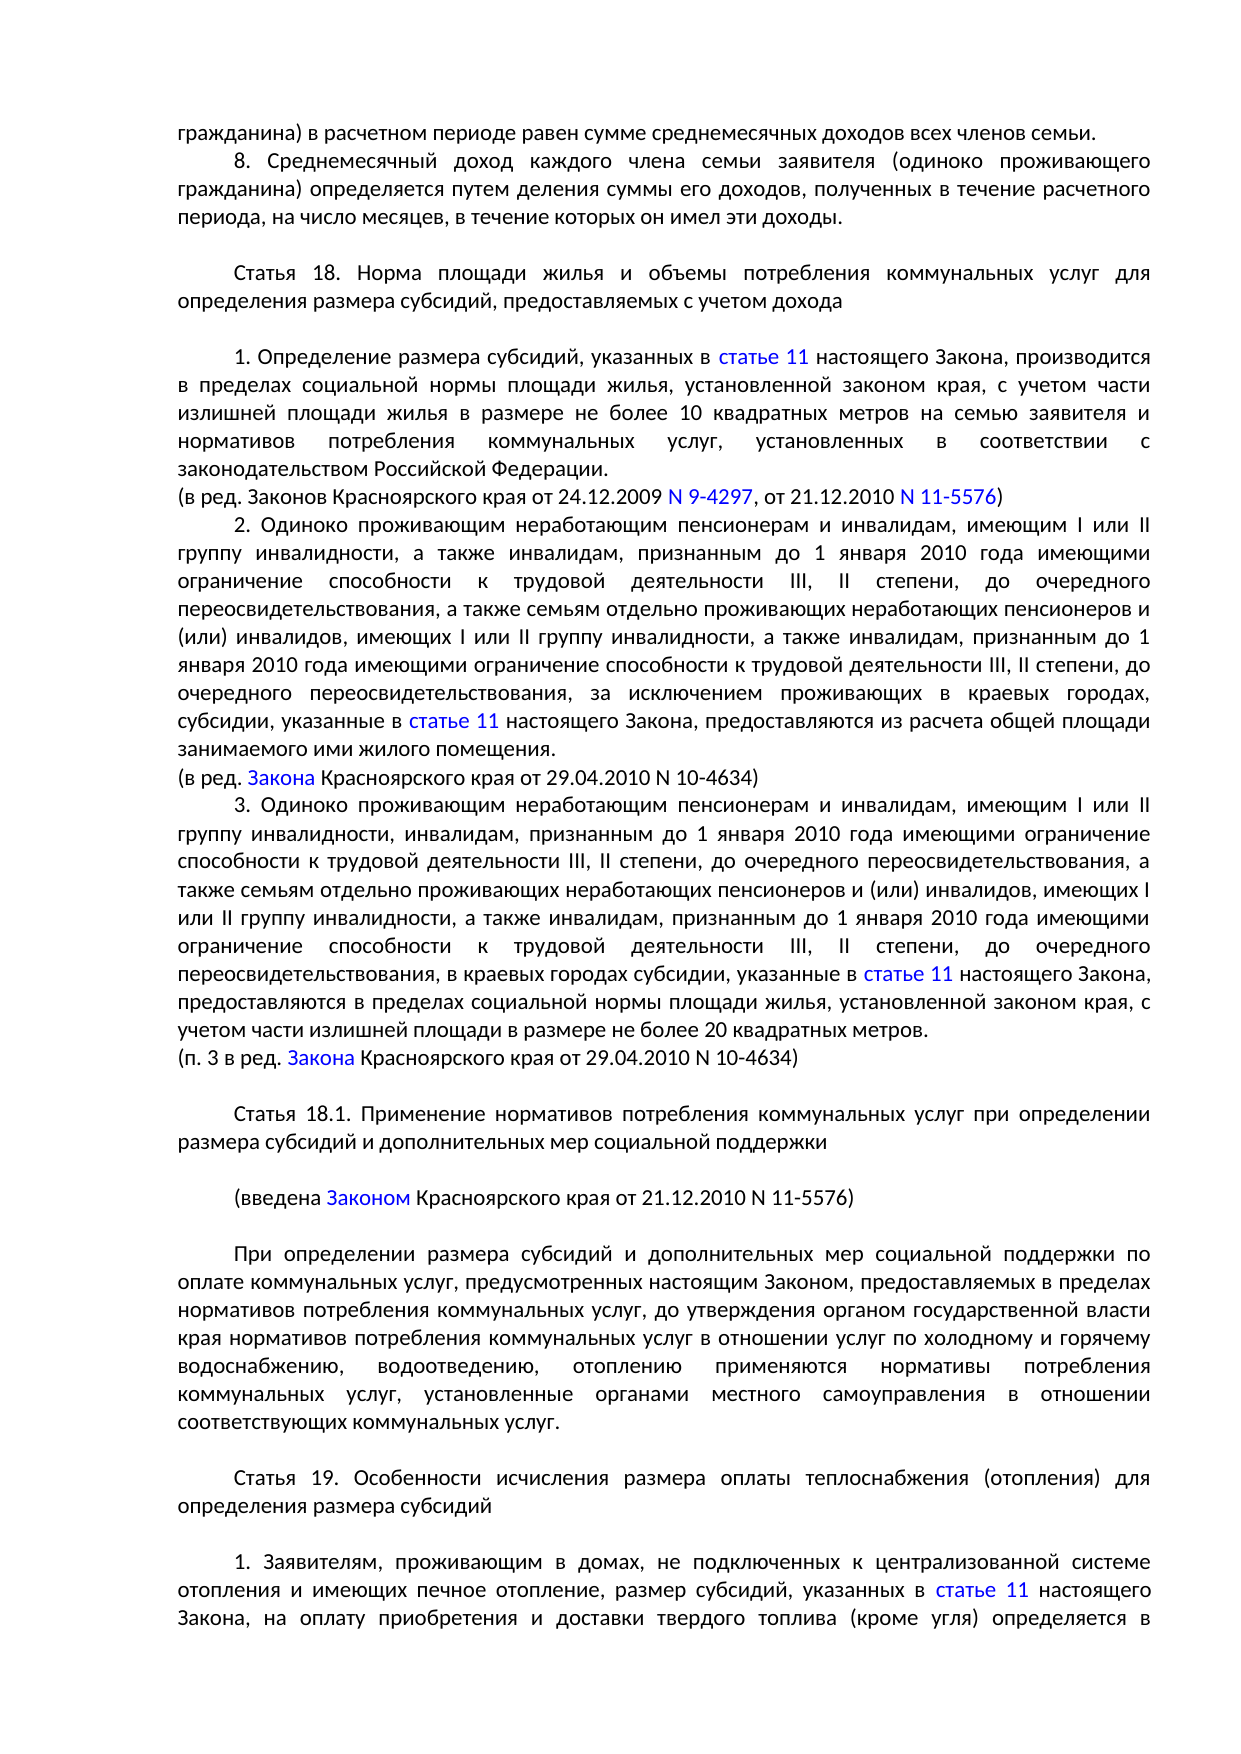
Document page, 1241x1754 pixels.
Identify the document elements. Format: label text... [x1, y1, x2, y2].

text Статья 18.1. Применение нормативов потребления коммунальных услуг при определении размера субсидий и дополнительных мер социальной поддержки [177, 1099, 1152, 1155]
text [177, 1547, 1152, 1631]
text (в ред. Законов Красноярского края от 24.12.2009 N 9-4297, от 21.12.2010 N 11-5576) [177, 482, 1152, 510]
text (введена Законом Красноярского края от 21.12.2010 N 11-5576) [177, 1183, 1152, 1211]
text 8. Среднемесячный доход каждого члена семьи заявителя (одиноко проживающего гражданина) определяется путем деления суммы его доходов, полученных в течение расчетного периода, на число месяцев, в течение которых он имел эти доходы. [177, 146, 1152, 230]
text 1. Определение размера субсидий, указанных в статье 11 настоящего Закона, производится в пределах социальной нормы площади жилья, установленной законом края, с учетом части излишней площади жилья в размере не более 10 квадратных метров на семью заявителя и нормативов потребления коммунальных услуг, установленных в соответствии с законодательством Российской Федерации. [177, 342, 1152, 482]
text (в ред. Закона Красноярского края от 29.04.2010 N 10-4634) [177, 763, 1152, 791]
text 3. Одиноко проживающим неработающим пенсионерам и инвалидам, имеющим I или II группу инвалидности, инвалидам, признанным до 1 января 2010 года имеющими ограничение способности к трудовой деятельности III, II степени, до очередного переосвидетельствования, а также семьям отдельно проживающих неработающих пенсионеров и (или) инвалидов, имеющих I или II группу инвалидности, а также инвалидам, признанным до 1 января 2010 года имеющими ограничение способности к трудовой деятельности III, II степени, до очередного переосвидетельствования, в краевых городах субсидии, указанные в статье 11 настоящего Закона, предоставляются в пределах социальной нормы площади жилья, установленной законом края, с учетом части излишней площади в размере не более 20 квадратных метров. [177, 791, 1152, 1043]
text (п. 3 в ред. Закона Красноярского края от 29.04.2010 N 10-4634) [177, 1043, 1152, 1071]
text Статья 18. Норма площади жилья и объемы потребления коммунальных услуг для определения размера субсидий, предоставляемых с учетом дохода [177, 258, 1152, 314]
text При определении размера субсидий и дополнительных мер социальной поддержки по оплате коммунальных услуг, предусмотренных настоящим Законом, предоставляемых в пределах нормативов потребления коммунальных услуг, до утверждения органом государственной власти края нормативов потребления коммунальных услуг в отношении услуг по холодному и горячему водоснабжению, водоотведению, отоплению применяются нормативы потребления коммунальных услуг, установленные органами местного самоуправления в отношении соответствующих коммунальных услуг. [177, 1239, 1152, 1435]
text Статья 19. Особенности исчисления размера оплаты теплоснабжения (отопления) для определения размера субсидий [177, 1463, 1152, 1519]
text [177, 118, 1152, 146]
text 2. Одиноко проживающим неработающим пенсионерам и инвалидам, имеющим I или II группу инвалидности, а также инвалидам, признанным до 1 января 2010 года имеющими ограничение способности к трудовой деятельности III, II степени, до очередного переосвидетельствования, а также семьям отдельно проживающих неработающих пенсионеров и (или) инвалидов, имеющих I или II группу инвалидности, а также инвалидам, признанным до 1 января 2010 года имеющими ограничение способности к трудовой деятельности III, II степени, до очередного переосвидетельствования, за исключением проживающих в краевых городах, субсидии, указанные в статье 11 настоящего Закона, предоставляются из расчета общей площади занимаемого ими жилого помещения. [177, 510, 1152, 763]
